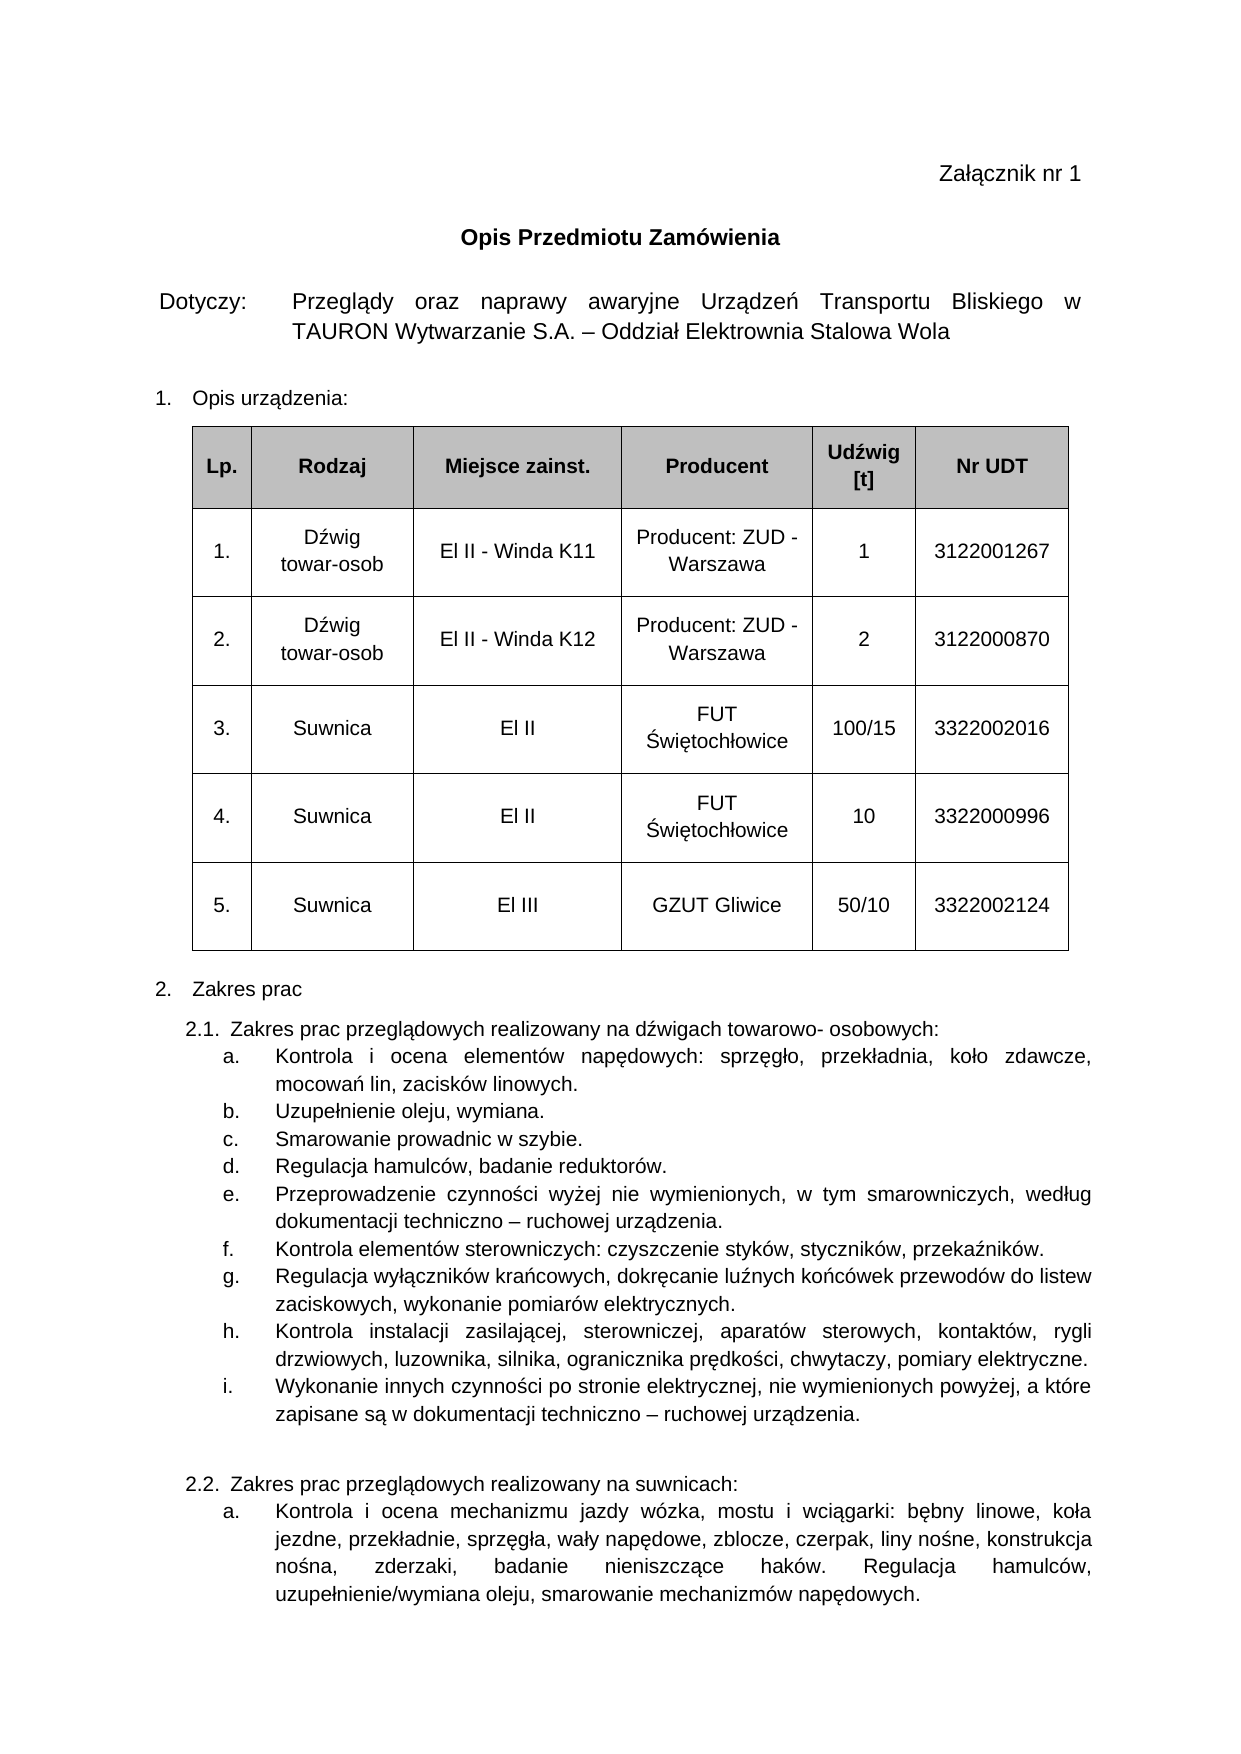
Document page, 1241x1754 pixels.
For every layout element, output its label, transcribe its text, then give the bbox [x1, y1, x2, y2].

table_cell Dotyczy: [148, 275, 281, 374]
table_cell Przeglądy oraz naprawy awaryjne Urządzeń Transportu Bliskiego w TAURON Wytwarzanie S.A. – Oddział Elektrownia Stalowa Wola [281, 275, 1093, 374]
table_cell 3122000870 [916, 597, 1068, 685]
table_cell Producent: ZUD - Warszawa [622, 597, 812, 685]
table_cell GZUT Gliwice [622, 863, 812, 950]
list Przeprowadzenie czynności wyżej nie wymienionych, w tym smarowniczych, według dokumentacji techniczno – ruchowej urządzenia. [223, 1181, 1093, 1233]
table_cell El II [414, 686, 621, 773]
list Zakres prac przeglądowych realizowany na dźwigach towarowo- osobowych: [185, 1016, 1093, 1040]
table_cell Opis Przedmiotu Zamówienia [148, 199, 1093, 275]
list Smarowanie prowadnic w szybie. [223, 1126, 1093, 1150]
list Wykonanie innych czynności po stronie elektrycznej, nie wymienionych powyżej, a które zapisane są w dokumentacji techniczno ‒ ruchowej urządzenia. [223, 1374, 1093, 1425]
table_cell 2 [813, 597, 915, 685]
table_cell 3322002016 [916, 686, 1068, 773]
table_cell El II [414, 774, 621, 862]
table_cell Dźwig towar-osob [252, 597, 413, 685]
table_cell El II - Winda K11 [414, 509, 621, 596]
table_cell El II - Winda K12 [414, 597, 621, 685]
table_cell Dźwig towar-osob [252, 509, 413, 596]
list Opis urządzenia: [155, 386, 1093, 410]
table_cell 10 [813, 774, 915, 862]
table_cell 4. [193, 774, 251, 862]
table_cell 100/15 [813, 686, 915, 773]
table_cell 50/10 [813, 863, 915, 950]
table_header Załącznik nr 1 [148, 148, 1093, 199]
table_cell Suwnica [252, 774, 413, 862]
table_cell 3122001267 [916, 509, 1068, 596]
table_cell FUT Świętochłowice [622, 774, 812, 862]
table_cell 5. [193, 863, 251, 950]
list Kontrola elementów sterowniczych: czyszczenie styków, styczników, przekaźników. [223, 1236, 1093, 1260]
table_cell El III [414, 863, 621, 950]
table_header Udźwig [t] [813, 427, 915, 508]
list Regulacja hamulców, badanie reduktorów. [223, 1154, 1093, 1178]
table_cell 1. [193, 509, 251, 596]
table_cell FUT Świętochłowice [622, 686, 812, 773]
table_header Producent [622, 427, 812, 508]
table_cell Suwnica [252, 686, 413, 773]
list Zakres prac [155, 976, 1093, 1000]
table_header Lp. [193, 427, 251, 508]
table_cell 3322000996 [916, 774, 1068, 862]
table_cell 3. [193, 686, 251, 773]
list Zakres prac przeglądowych realizowany na suwnicach: [185, 1471, 1093, 1495]
list Kontrola i ocena elementów napędowych: sprzęgło, przekładnia, koło zdawcze, mocowań lin, zacisków linowych. [223, 1044, 1093, 1095]
table_cell 3322002124 [916, 863, 1068, 950]
list Regulacja wyłączników krańcowych, dokręcanie luźnych końcówek przewodów do listew zaciskowych, wykonanie pomiarów elektrycznych. [223, 1264, 1093, 1315]
table_header Nr UDT [916, 427, 1068, 508]
table_cell Suwnica [252, 863, 413, 950]
table_cell 2. [193, 597, 251, 685]
table_header Miejsce zainst. [414, 427, 621, 508]
table_header Rodzaj [252, 427, 413, 508]
table_cell 1 [813, 509, 915, 596]
list Kontrola instalacji zasilającej, sterowniczej, aparatów sterowych, kontaktów, rygli drzwiowych, luzownika, silnika, ogranicznika prędkości, chwytaczy, pomiary elektryczne. [223, 1319, 1093, 1370]
table_cell Producent: ZUD - Warszawa [622, 509, 812, 596]
list Uzupełnienie oleju, wymiana. [223, 1099, 1093, 1123]
list Kontrola i ocena mechanizmu jazdy wózka, mostu i wciągarki: bębny linowe, koła jezdne, przekładnie, sprzęgła, wały napędowe, zblocze, czerpak, liny nośne, konstrukcja nośna, zderzaki, badanie nieniszczące haków. Regulacja hamulców, uzupełnienie/wymiana oleju, smarowanie mechanizmów napędowych. [223, 1499, 1093, 1605]
